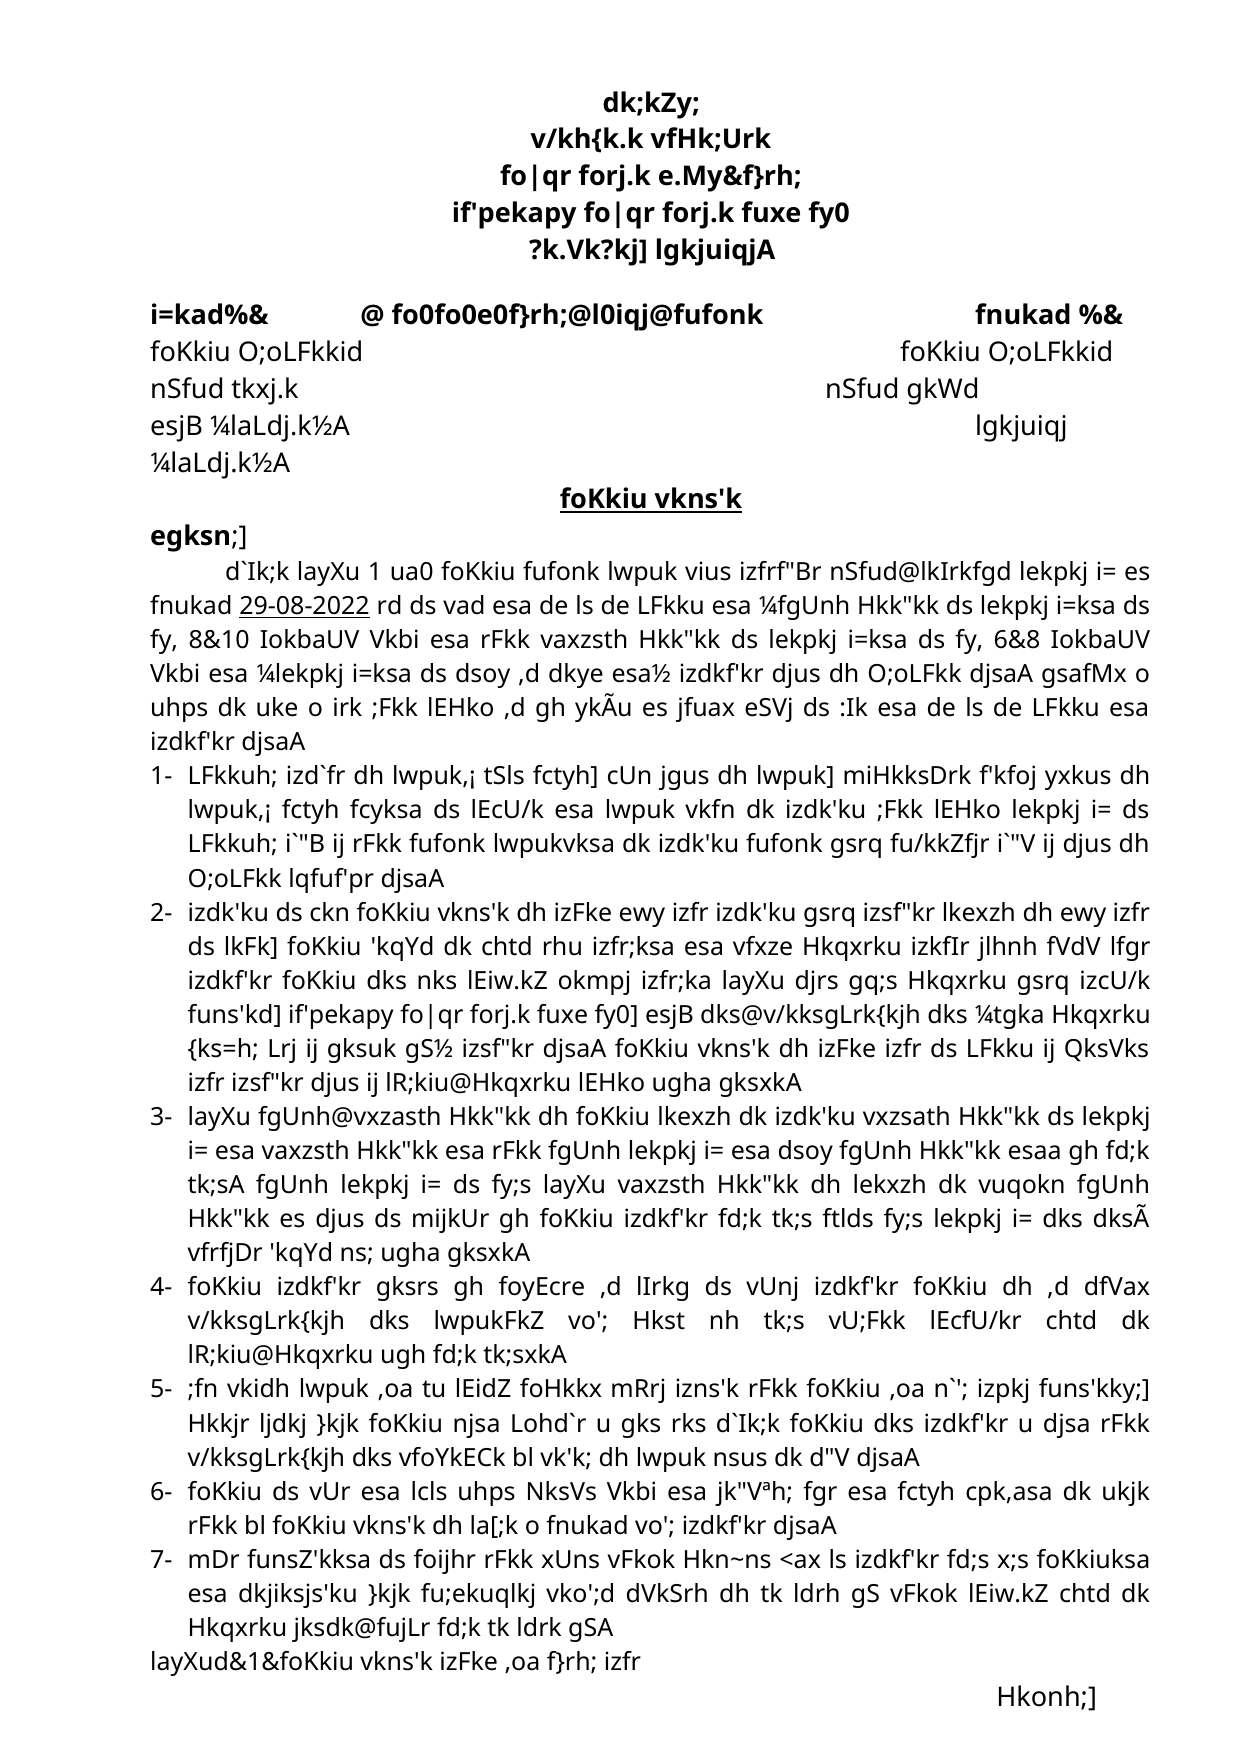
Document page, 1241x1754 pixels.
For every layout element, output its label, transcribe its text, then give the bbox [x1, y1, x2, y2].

text foKkiu vkns'k [150, 480, 1152, 517]
text esjB ¼laLdj.k½A lgkjuiqj ¼laLdj.k½A [150, 406, 1152, 480]
text ?k.Vk?kj] lgkjuiqjA [150, 231, 1152, 267]
text fo|qr forj.k e.My&f}rh; [150, 157, 1152, 194]
text if'pekapy fo|qr forj.k fuxe fy0 [150, 194, 1152, 231]
text dk;kZy; [150, 83, 1152, 120]
list foKkiu ds vUr esa lcls uhps NksVs Vkbi esa jk"Vªh; fgr esa fctyh cpk,asa dk ukjk rFkk bl foKkiu vkns'k dh la[;k o fnukad vo'; izdkf'kr djsaA [150, 1473, 1152, 1541]
text d`Ik;k layXu 1 ua0 foKkiu fufonk lwpuk vius izfrf"Br nSfud@lkIrkfgd lekpkj i= es fnukad 29-08-2022 rd ds vad esa de ls de LFkku esa ¼fgUnh Hkk"kk ds lekpkj i=ksa ds fy, 8&10 IokbaUV Vkbi esa rFkk vaxzsth Hkk"kk ds lekpkj i=ksa ds fy, 6&8 IokbaUV Vkbi esa ¼lekpkj i=ksa ds dsoy ,d dkye esa½ izdkf'kr djus dh O;oLFkk djsaA gsafMx o uhps dk uke o irk ;Fkk lEHko ,d gh ykÃu es jfuax eSVj ds :Ik esa de ls de LFkku esa izdkf'kr djsaA [150, 554, 1152, 758]
text layXud&1&foKkiu vkns'k izFke ,oa f}rh; izfr [150, 1644, 1152, 1678]
list ;fn vkidh lwpuk ,oa tu lEidZ foHkkx mRrj izns'k rFkk foKkiu ,oa n`'; izpkj funs'kky;] Hkkjr ljdkj }kjk foKkiu njsa Lohd`r u gks rks d`Ik;k foKkiu dks izdkf'kr u djsa rFkk v/kksgLrk{kjh dks vfoYkECk bl vk'k; dh lwpuk nsus dk d"V djsaA [150, 1371, 1152, 1473]
text v/kh{k.k vfHk;Urk [150, 120, 1152, 157]
text nSfud tkxj.k nSfud gkWd [150, 369, 1152, 406]
text i=kad%& @ fo0fo0e0f}rh;@l0iqj@fufonk fnukad %& [150, 296, 1152, 332]
list mDr funsZ'kksa ds foijhr rFkk xUns vFkok Hkn~ns <ax ls izdkf'kr fd;s x;s foKkiuksa esa dkjiksjs'ku }kjk fu;ekuqlkj vko';d dVkSrh dh tk ldrh gS vFkok lEiw.kZ chtd dk Hkqxrku jksdk@fujLr fd;k tk ldrk gSA [150, 1541, 1152, 1644]
text foKkiu O;oLFkkid foKkiu O;oLFkkid [150, 332, 1152, 369]
text Hkonh;] [225, 1678, 1152, 1714]
text egksn;] [150, 517, 1152, 554]
list izdk'ku ds ckn foKkiu vkns'k dh izFke ewy izfr izdk'ku gsrq izsf"kr lkexzh dh ewy izfr ds lkFk] foKkiu 'kqYd dk chtd rhu izfr;ksa esa vfxze Hkqxrku izkfIr jlhnh fVdV lfgr izdkf'kr foKkiu dks nks lEiw.kZ okmpj izfr;ka layXu djrs gq;s Hkqxrku gsrq izcU/k funs'kd] if'pekapy fo|qr forj.k fuxe fy0] esjB dks@v/kksgLrk{kjh dks ¼tgka Hkqxrku {ks=h; Lrj ij gksuk gS½ izsf"kr djsaA foKkiu vkns'k dh izFke izfr ds LFkku ij QksVks izfr izsf"kr djus ij lR;kiu@Hkqxrku lEHko ugha gksxkA [150, 894, 1152, 1099]
list layXu fgUnh@vxzasth Hkk"kk dh foKkiu lkexzh dk izdk'ku vxzsath Hkk"kk ds lekpkj i= esa vaxzsth Hkk"kk esa rFkk fgUnh lekpkj i= esa dsoy fgUnh Hkk"kk esaa gh fd;k tk;sA fgUnh lekpkj i= ds fy;s layXu vaxzsth Hkk"kk dh lekxzh dk vuqokn fgUnh Hkk"kk es djus ds mijkUr gh foKkiu izdkf'kr fd;k tk;s ftlds fy;s lekpkj i= dks dksÃ vfrfjDr 'kqYd ns; ugha gksxkA [150, 1099, 1152, 1269]
list foKkiu izdkf'kr gksrs gh foyEcre ,d lIrkg ds vUnj izdkf'kr foKkiu dh ,d dfVax v/kksgLrk{kjh dks lwpukFkZ vo'; Hkst nh tk;s vU;Fkk lEcfU/kr chtd dk lR;kiu@Hkqxrku ugh fd;k tk;sxkA [150, 1269, 1152, 1371]
list LFkkuh; izd`fr dh lwpuk,¡ tSls fctyh] cUn jgus dh lwpuk] miHkksDrk f'kfoj yxkus dh lwpuk,¡ fctyh fcyksa ds lEcU/k esa lwpuk vkfn dk izdk'ku ;Fkk lEHko lekpkj i= ds LFkkuh; i`"B ij rFkk fufonk lwpukvksa dk izdk'ku fufonk gsrq fu/kkZfjr i`"V ij djus dh O;oLFkk lqfuf'pr djsaA [150, 758, 1152, 894]
